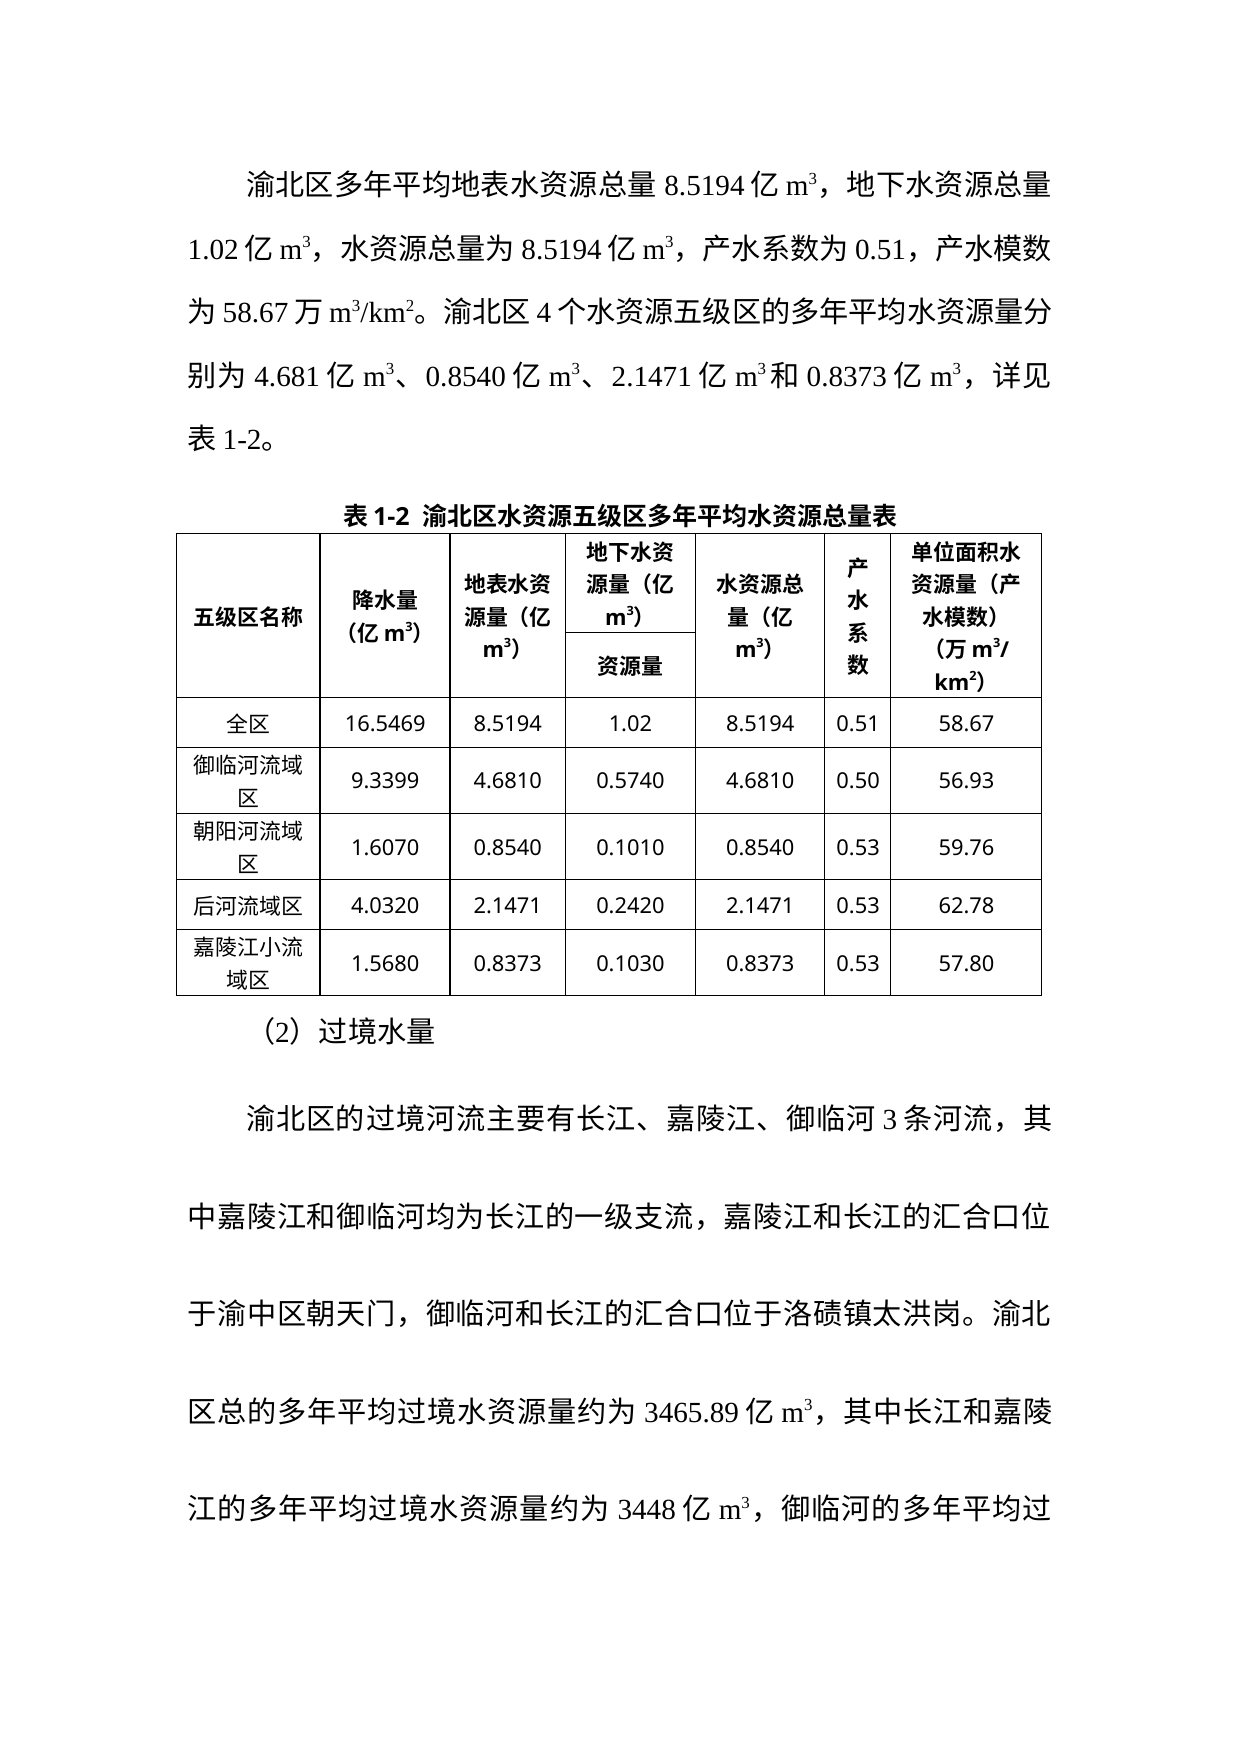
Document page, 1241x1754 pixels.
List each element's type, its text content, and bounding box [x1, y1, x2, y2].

table_cell 1.02 [566, 698, 695, 747]
table_cell 0.1030 [566, 930, 695, 995]
table_cell 0.53 [825, 880, 890, 929]
table_cell 0.1010 [566, 814, 695, 879]
table_cell 4.6810 [696, 748, 824, 813]
table_cell 9.3399 [321, 748, 449, 813]
table_cell 4.6810 [451, 748, 565, 813]
table_header 地下水资源量（亿m3） [566, 534, 695, 632]
table_header 单位面积水资源量（产水模数）（万m3/km2） [891, 534, 1041, 697]
table_cell 2.1471 [451, 880, 565, 929]
table_cell 0.8540 [696, 814, 824, 879]
table_cell 资源量 [566, 633, 695, 697]
table_cell 0.8373 [696, 930, 824, 995]
table_cell 嘉陵江小流域区 [177, 930, 319, 995]
table_cell 62.78 [891, 880, 1041, 929]
table_cell 16.5469 [321, 698, 449, 747]
table_cell 朝阳河流域区 [177, 814, 319, 879]
table_cell 57.80 [891, 930, 1041, 995]
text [187, 1084, 1053, 1539]
table_cell 0.2420 [566, 880, 695, 929]
table_cell 后河流域区 [177, 880, 319, 929]
table_cell 0.51 [825, 698, 890, 747]
table_header 五级区名称 [177, 534, 319, 697]
table_cell 2.1471 [696, 880, 824, 929]
table_cell 0.50 [825, 748, 890, 813]
table_header 产水系数 [825, 534, 890, 697]
text 渝北区多年平均地表水资源总量8.5194亿m3，地下水资源总量1.02亿m3，水资源总量为8.5194亿m3，产水系数为0.51，产水模数为58.67万m3/km2。渝北区4个水资源五级区的多年平均水资源量分别为4.681亿m3、0.8540亿m3、2.1471亿m3和0.8373亿m3，详见表1-2。 [187, 162, 1053, 458]
table_header 降水量（亿m3） [321, 534, 449, 697]
table_cell 59.76 [891, 814, 1041, 879]
table_header 水资源总量（亿m3） [696, 534, 824, 697]
text （2）过境水量 [187, 1008, 1053, 1051]
table_cell 56.93 [891, 748, 1041, 813]
table_cell 0.53 [825, 814, 890, 879]
table_cell 4.0320 [321, 880, 449, 929]
table_cell 御临河流域区 [177, 748, 319, 813]
table_cell 1.5680 [321, 930, 449, 995]
table_cell 0.8373 [451, 930, 565, 995]
table_cell 8.5194 [451, 698, 565, 747]
table_header 地表水资源量（亿m3） [451, 534, 565, 697]
table_cell 0.5740 [566, 748, 695, 813]
table_cell 0.8540 [451, 814, 565, 879]
text 表1-2 渝北区水资源五级区多年平均水资源总量表 [187, 492, 1053, 533]
table_cell 8.5194 [696, 698, 824, 747]
table_cell 58.67 [891, 698, 1041, 747]
table_cell 0.53 [825, 930, 890, 995]
table_cell 全区 [177, 698, 319, 747]
table_cell 1.6070 [321, 814, 449, 879]
